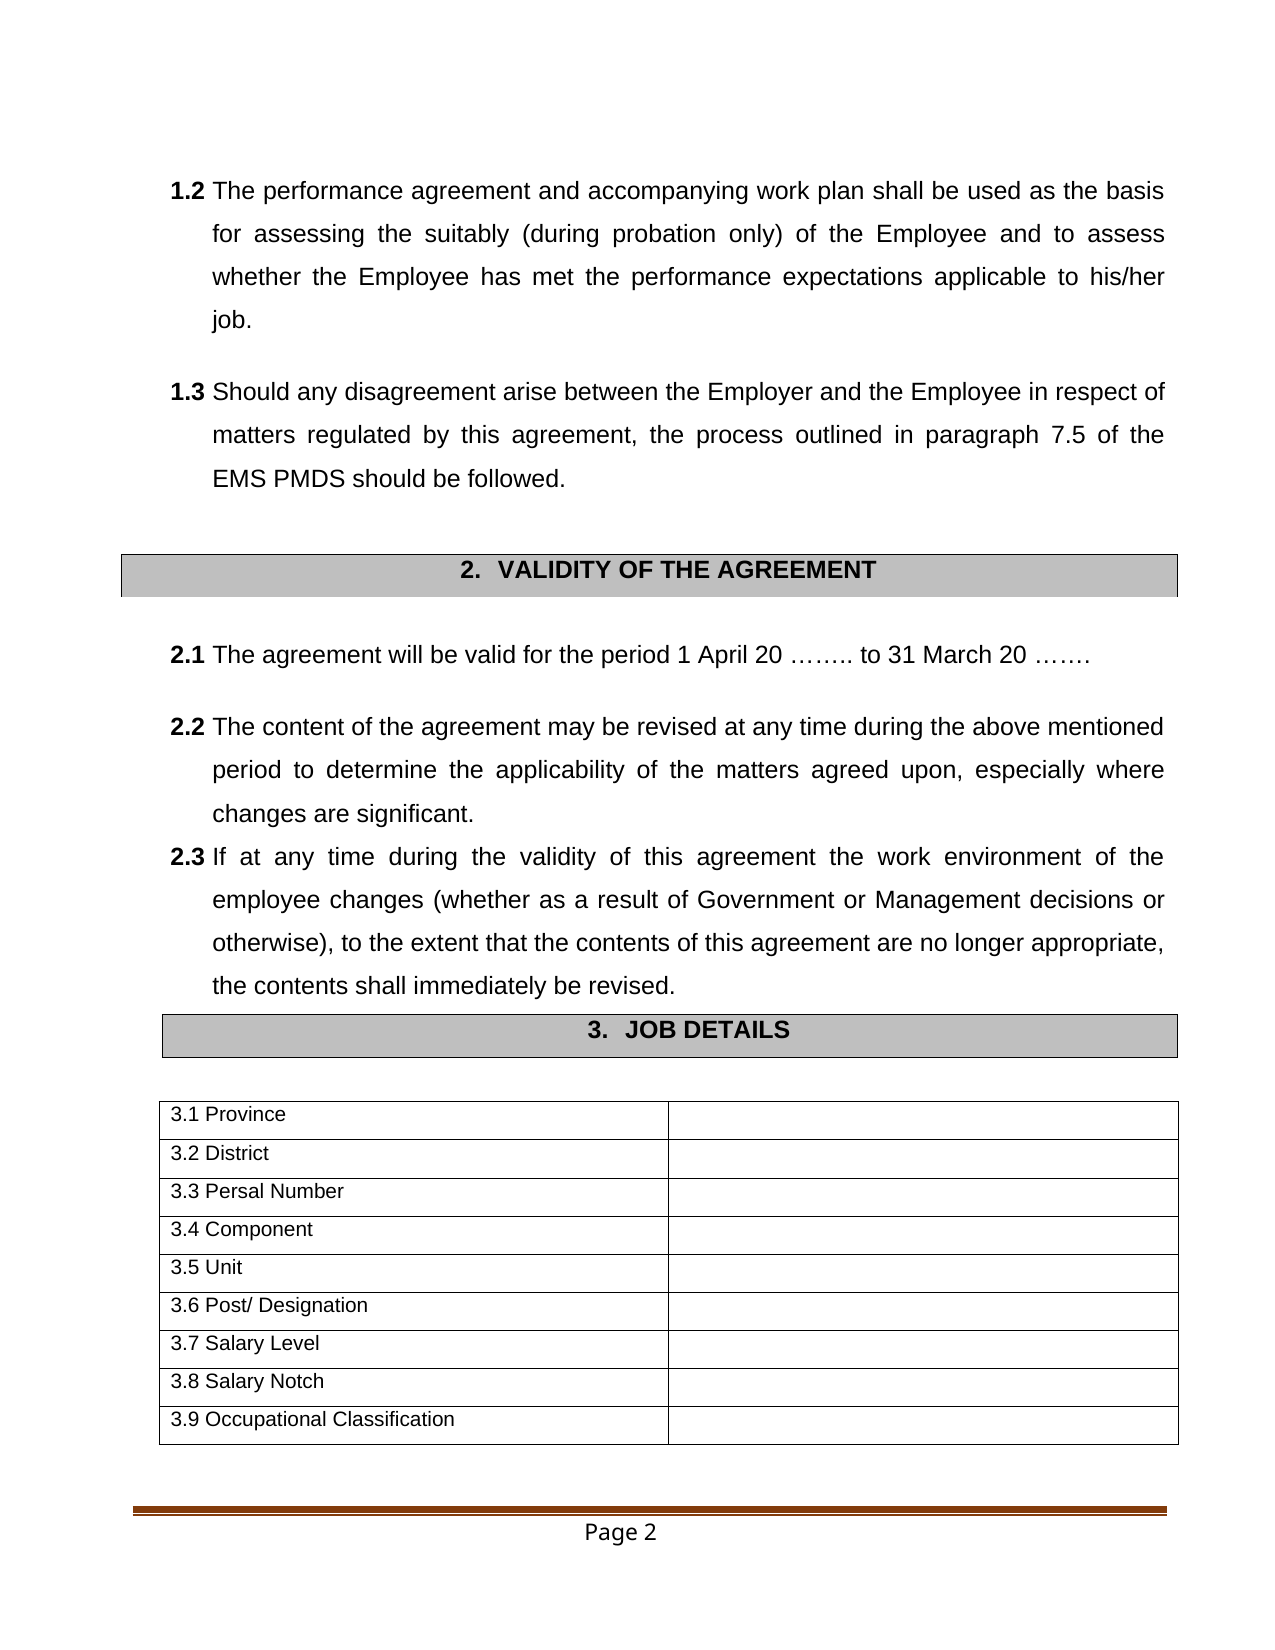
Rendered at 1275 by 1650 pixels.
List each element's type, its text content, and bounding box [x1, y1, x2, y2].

table_cell 3.6 Post/ Designation [160, 1293, 668, 1330]
table_cell 3.9 Occupational Classification [160, 1407, 668, 1444]
table_cell 3.3 Persal Number [160, 1179, 668, 1216]
table_cell 3.5 Unit [160, 1255, 668, 1292]
table_cell 3.4 Component [160, 1217, 668, 1254]
table_header [669, 1102, 1178, 1139]
table_cell [669, 1331, 1178, 1368]
table_header JOB DETAILS [163, 1015, 1177, 1057]
table_header VALIDITY OF THE AGREEMENT [122, 555, 1177, 597]
list Should any disagreement arise between the Employer and the Employee in respect of matters regulated by this agreement, the process outlined in paragraph 7.5 of the EMS PMDS should be followed. [170, 377, 1167, 492]
table_cell [669, 1369, 1178, 1406]
list If at any time during the validity of this agreement the work environment of the employee changes (whether as a result of Government or Management decisions or otherwise), to the extent that the contents of this agreement are no longer appropriate, the contents shall immediately be revised. [170, 842, 1167, 1000]
table_cell [669, 1407, 1178, 1444]
table_cell [669, 1179, 1178, 1216]
table_cell [669, 1217, 1178, 1254]
table_cell 3.8 Salary Notch [160, 1369, 668, 1406]
table_cell 3.2 District [160, 1140, 668, 1177]
table_cell [669, 1255, 1178, 1292]
list The performance agreement and accompanying work plan shall be used as the basis for assessing the suitably (during probation only) of the Employee and to assess whether the Employee has met the performance expectations applicable to his/her job. [170, 176, 1167, 334]
table_cell 3.7 Salary Level [160, 1331, 668, 1368]
list The content of the agreement may be revised at any time during the above mentioned period to determine the applicability of the matters agreed upon, especially where changes are significant. [170, 712, 1167, 827]
table_cell [669, 1140, 1178, 1177]
list The agreement will be valid for the period 1 April 20 …….. to 31 March 20 ……. [170, 640, 1167, 669]
table_cell [669, 1293, 1178, 1330]
table_header 3.1 Province [160, 1102, 668, 1139]
